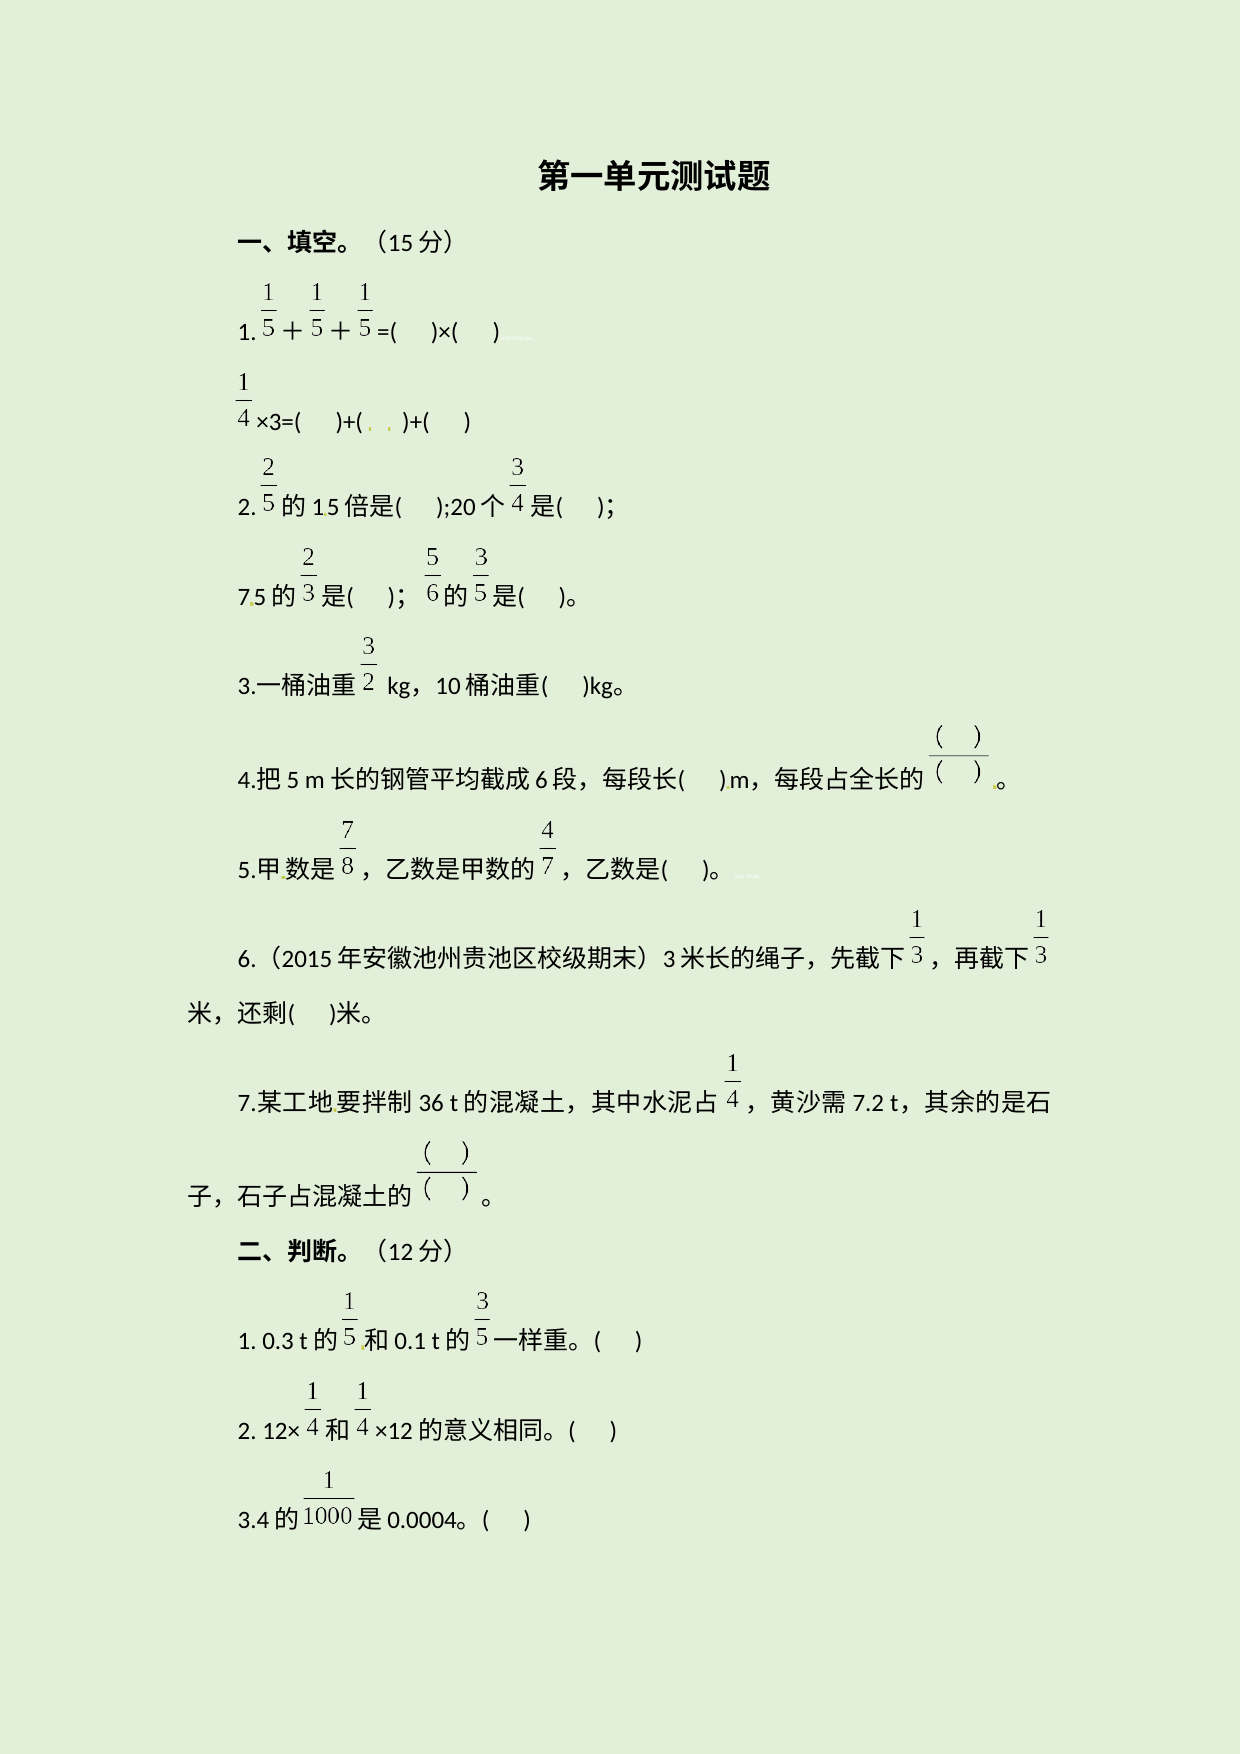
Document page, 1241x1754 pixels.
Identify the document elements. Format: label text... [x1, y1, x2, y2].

text 3.一桶油重 kg，10桶油重( )kg。 [187, 631, 1053, 702]
text 5.甲数是，乙数是甲数的，乙数是( )。[来源:学科网] [187, 814, 1053, 886]
text 2. 12×和×12的意义相同。( ) [187, 1375, 1053, 1446]
text 2.的15倍是( );20个是( )； [187, 452, 1053, 523]
text 1.＋＋=( )×( )[来源:学科网ZXXK] [187, 277, 1053, 348]
text 第一单元测试题 [187, 150, 1053, 198]
text 75的是( )；的是( )。 [187, 541, 1053, 612]
text ×3=( )+( )+( ) [187, 366, 1053, 436]
text 4.把5 m长的钢管平均截成6段，每段长( )m，每段占全长的。 [187, 720, 1053, 796]
text 6.（2015年安徽池州贵池区校级期末）3米长的绳子，先截下，再截下米，还剩( )米。 [187, 904, 1053, 1029]
text 二、判断。（12分） [187, 1231, 1053, 1267]
text 7.某工地要拌制36 t的混凝土，其中水泥占，黄沙需7.2 t，其余的是石子，石子占混凝土的。 [187, 1048, 1053, 1213]
text 1. 0.3 t的和0.1 t的一样重。( ) [187, 1286, 1053, 1357]
text 一、填空。（15分） [187, 222, 1053, 258]
text 3.4的是0.0004。( ) [187, 1464, 1053, 1536]
